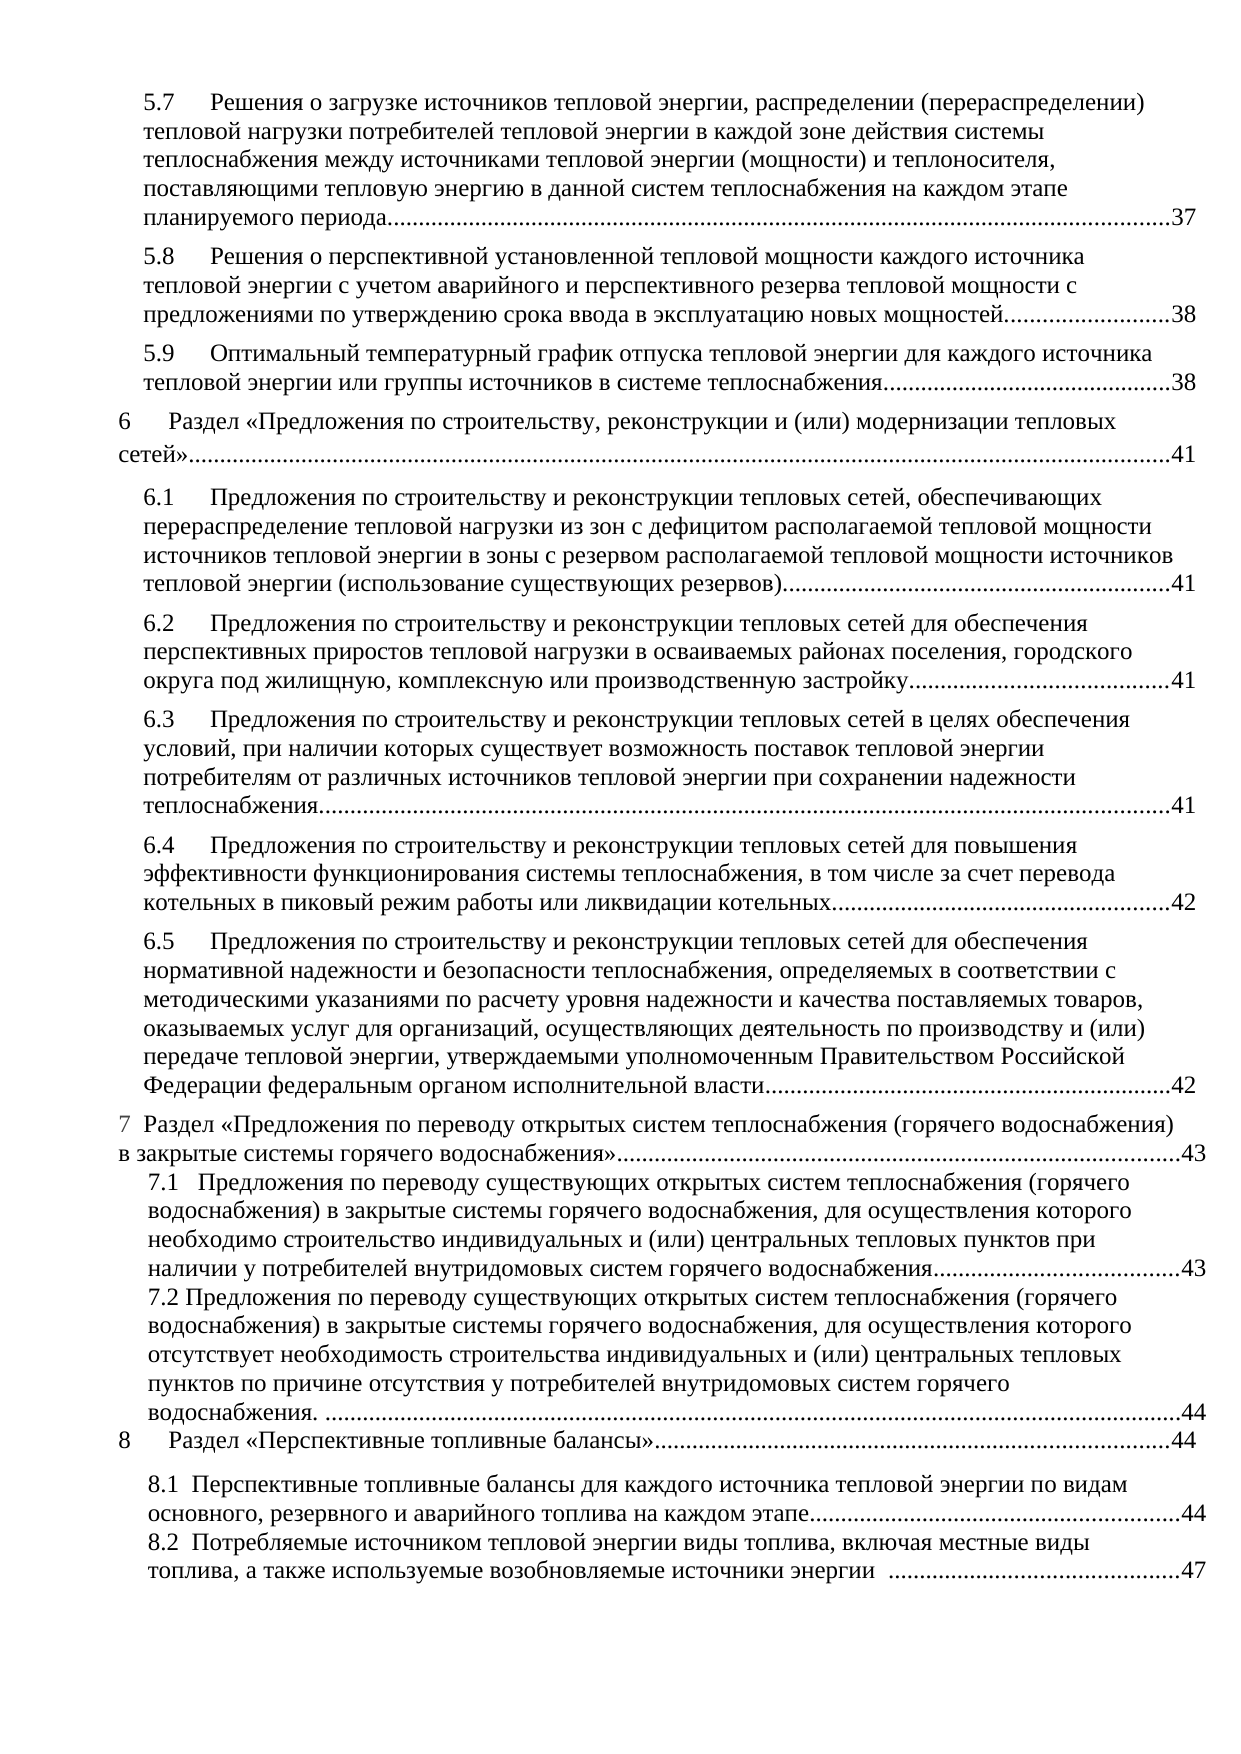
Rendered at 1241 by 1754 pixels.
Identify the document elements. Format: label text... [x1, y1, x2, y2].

text 7.1 Предложения по переводу существующих открытых систем теплоснабжения (горячего водоснабжения) в закрытые системы горячего водоснабжения, для осуществления которого необходимо строительство индивидуальных и (или) центральных тепловых пунктов при наличии у потребителей внутридомовых систем горячего водоснабжения 43 [148, 1167, 1181, 1282]
text 5.7 Решения о загрузке источников тепловой энергии, распределении (перераспределении) тепловой нагрузки потребителей тепловой энергии в каждой зоне действия системы теплоснабжения между источниками тепловой энергии (мощности) и теплоносителя, поставляющими тепловую энергию в данной систем теплоснабжения на каждом этапе планируемого периода. 37 [143, 87, 1181, 231]
text 6 Раздел «Предложения по строительству, реконструкции и (или) модернизации тепловых сетей» 41 [118, 406, 1181, 468]
text 7.2 Предложения по переводу существующих открытых систем теплоснабжения (горячего водоснабжения) в закрытые системы горячего водоснабжения, для осуществления которого отсутствует необходимость строительства индивидуальных и (или) центральных тепловых пунктов по причине отсутствия у потребителей внутридомовых систем горячего водоснабжения. 44 [148, 1282, 1181, 1426]
text 8.2 Потребляемые источником тепловой энергии виды топлива, включая местные виды топлива, а также используемые возобновляемые источники энергии 47 [148, 1527, 1181, 1584]
text 8 Раздел «Перспективные топливные балансы» 44 [118, 1426, 1196, 1454]
text 6.2 Предложения по строительству и реконструкции тепловых сетей для обеспечения перспективных приростов тепловой нагрузки в осваиваемых районах поселения, городского округа под жилищную, комплексную или производственную застройку. 41 [143, 608, 1181, 694]
text 7 Раздел «Предложения по переводу открытых систем теплоснабжения (горячего водоснабжения) в закрытые системы горячего водоснабжения» 43 [118, 1109, 1181, 1167]
text 6.1 Предложения по строительству и реконструкции тепловых сетей, обеспечивающих перераспределение тепловой нагрузки из зон с дефицитом располагаемой тепловой мощности источников тепловой энергии в зоны с резервом располагаемой тепловой мощности источников тепловой энергии (использование существующих резервов). 41 [143, 482, 1181, 597]
text 8.1 Перспективные топливные балансы для каждого источника тепловой энергии по видам основного, резервного и аварийного топлива на каждом этапе 44 [148, 1469, 1181, 1527]
text 6.4 Предложения по строительству и реконструкции тепловых сетей для повышения эффективности функционирования системы теплоснабжения, в том числе за счет перевода котельных в пиковый режим работы или ликвидации котельных. 42 [143, 830, 1181, 916]
text 5.8 Решения о перспективной установленной тепловой мощности каждого источника тепловой энергии с учетом аварийного и перспективного резерва тепловой мощности с предложениями по утверждению срока ввода в эксплуатацию новых мощностей. 38 [143, 241, 1181, 327]
text 5.9 Оптимальный температурный график отпуска тепловой энергии для каждого источника тепловой энергии или группы источников в системе теплоснабжения. 38 [143, 338, 1181, 395]
text 6.3 Предложения по строительству и реконструкции тепловых сетей в целях обеспечения условий, при наличии которых существует возможность поставок тепловой энергии потребителям от различных источников тепловой энергии при сохранении надежности теплоснабжения. 41 [143, 704, 1181, 819]
text 6.5 Предложения по строительству и реконструкции тепловых сетей для обеспечения нормативной надежности и безопасности теплоснабжения, определяемых в соответствии с методическими указаниями по расчету уровня надежности и качества поставляемых товаров, оказываемых услуг для организаций, осуществляющих деятельность по производству и (или) передаче тепловой энергии, утверждаемыми уполномоченным Правительством Российской Федерации федеральным органом исполнительной власти 42 [143, 926, 1181, 1099]
